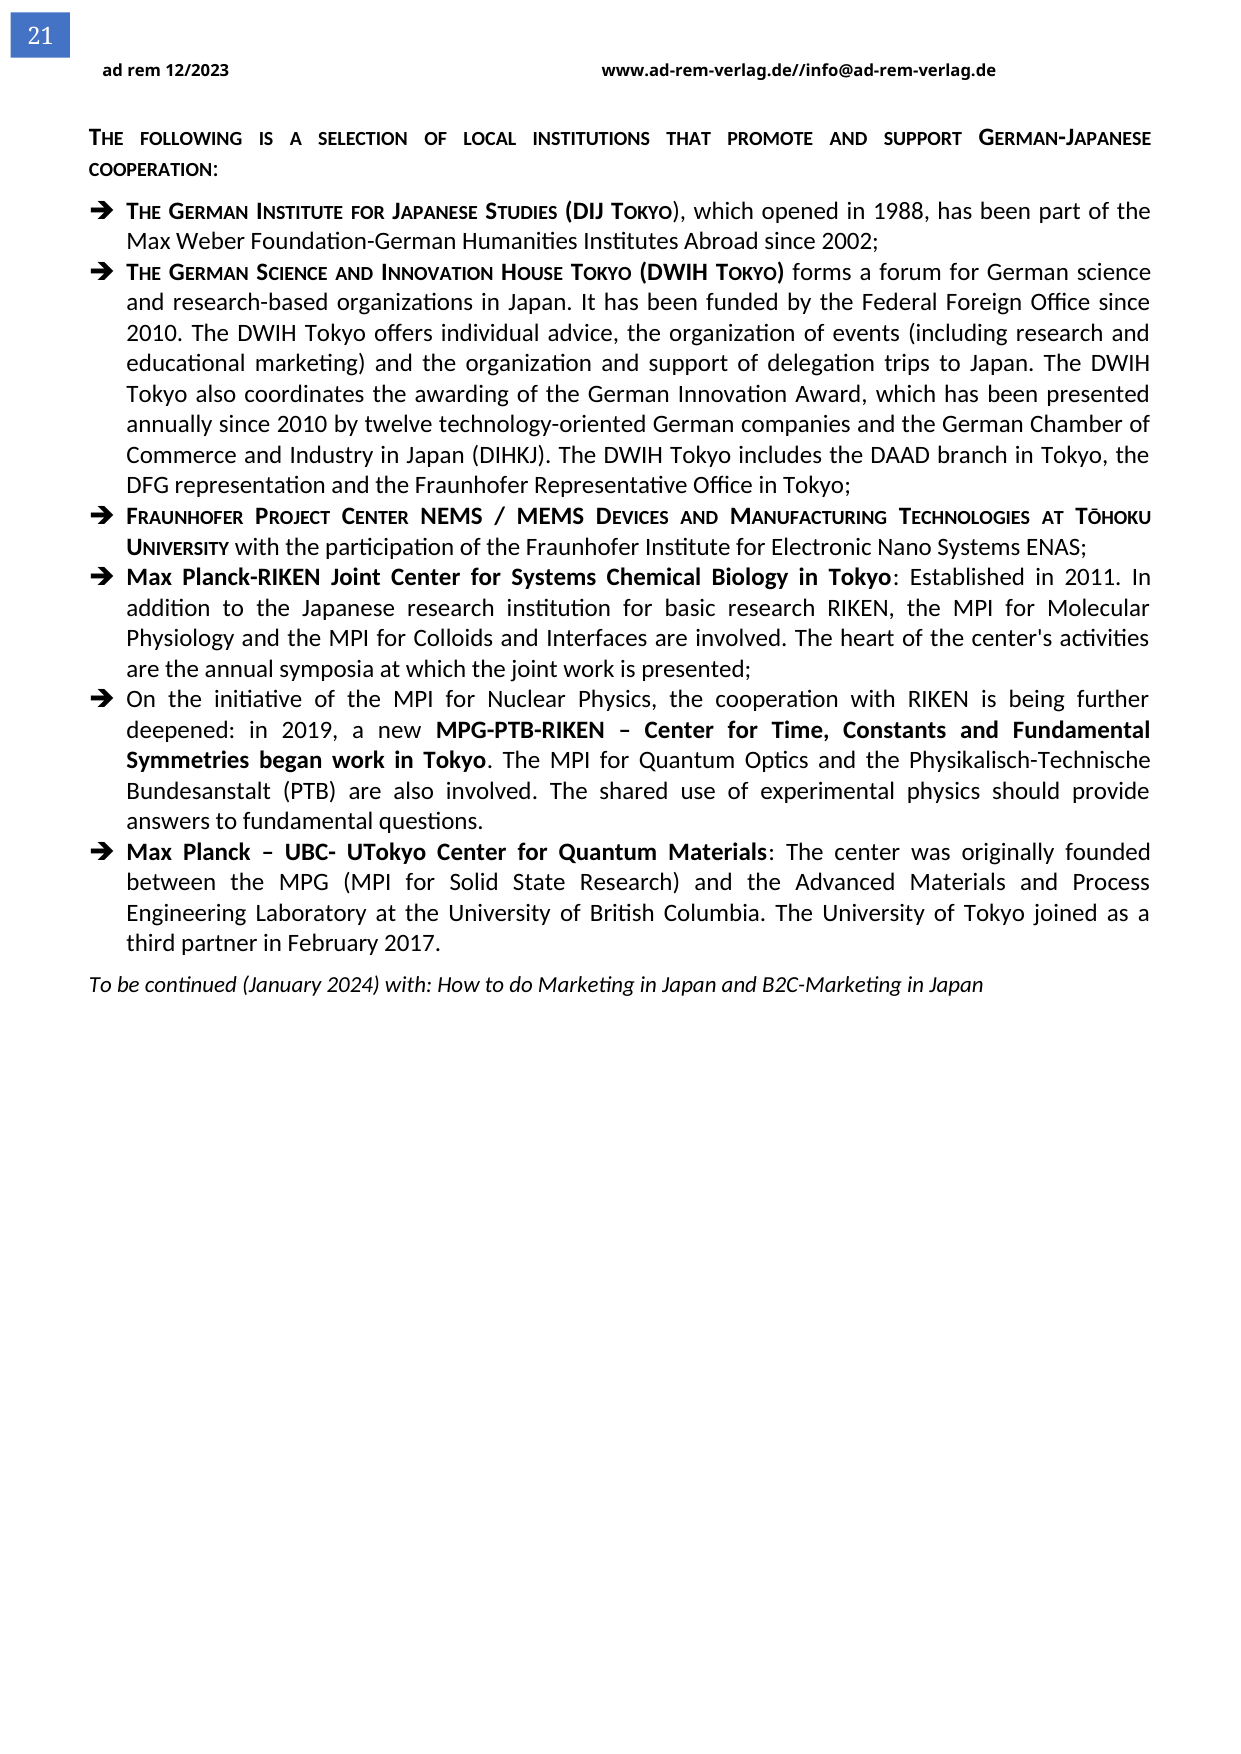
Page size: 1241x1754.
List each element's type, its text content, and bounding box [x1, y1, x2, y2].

list On the initiative of the MPI for Nuclear Physics, the cooperation with RIKEN is being further deepened: in 2019, a new MPG-PTB-RIKEN – Center for Time, Constants and Fundamental Symmetries began work in Tokyo. The MPI for Quantum Optics and the Physikalisch-Technische Bundesanstalt (PTB) are also involved. The shared use of experimental physics should provide answers to fundamental questions. [89, 683, 1152, 836]
text The following is a selection of local institutions that promote and support German-Japanese cooperation: [89, 121, 1152, 182]
text To be continued (January 2024) with: How to do Marketing in Japan and B2C-Marketing in Japan [89, 971, 1152, 998]
list The German Institute for Japanese Studies (DIJ Tokyo), which opened in 1988, has been part of the Max Weber Foundation-German Humanities Institutes Abroad since 2002; [89, 195, 1152, 256]
list The German Science and Innovation House Tokyo (DWIH Tokyo) forms a forum for German science and research-based organizations in Japan. It has been funded by the Federal Foreign Office since 2010. The DWIH Tokyo offers individual advice, the organization of events (including research and educational marketing) and the organization and support of delegation trips to Japan. The DWIH Tokyo also coordinates the awarding of the German Innovation Award, which has been presented annually since 2010 by twelve technology-oriented German companies and the German Chamber of Commerce and Industry in Japan (DIHKJ). The DWIH Tokyo includes the DAAD branch in Tokyo, the DFG representation and the Fraunhofer Representative Office in Tokyo; [89, 256, 1152, 500]
list Max Planck – UBC- UTokyo Center for Quantum Materials: The center was originally founded between the MPG (MPI for Solid State Research) and the Advanced Materials and Process Engineering Laboratory at the University of British Columbia. The University of Tokyo joined as a third partner in February 2017. [89, 836, 1152, 958]
list Fraunhofer Project Center NEMS / MEMS Devices and Manufacturing Technologies at Tōhoku University with the participation of the Fraunhofer Institute for Electronic Nano Systems ENAS; [89, 500, 1152, 561]
list Max Planck-RIKEN Joint Center for Systems Chemical Biology in Tokyo: Established in 2011. In addition to the Japanese research institution for basic research RIKEN, the MPI for Molecular Physiology and the MPI for Colloids and Interfaces are involved. The heart of the center's activities are the annual symposia at which the joint work is presented; [89, 561, 1152, 683]
